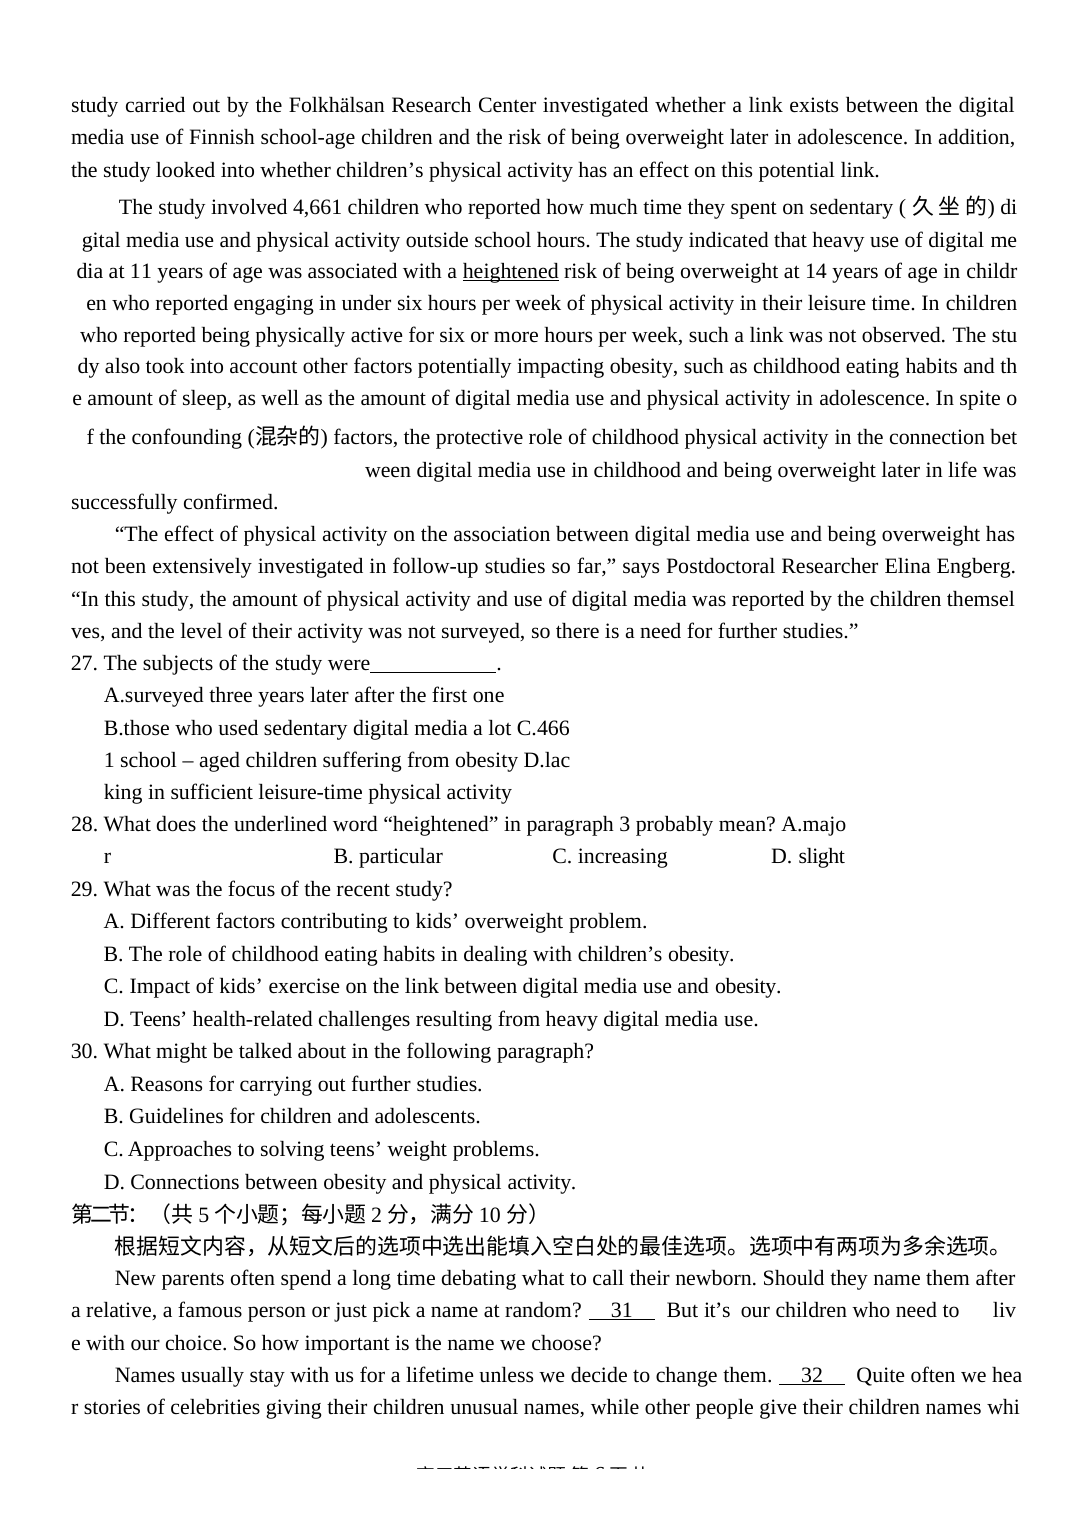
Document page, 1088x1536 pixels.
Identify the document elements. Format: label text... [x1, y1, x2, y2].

list Impact of kids’ exercise on the link between digital media use and obesity. [103, 973, 1039, 998]
list Guidelines for children and adolescents. [103, 1103, 1039, 1129]
list What does the underlined word “heightened” in paragraph 3 probably mean? A.major B. particular C. increasing D. slight [71, 811, 847, 869]
list Approaches to solving teens’ weight problems. [103, 1136, 1039, 1161]
list The role of childhood eating habits in dealing with children’s obesity. [103, 941, 1039, 966]
text “The effect of physical activity on the association between digital media use and being overweight has not been extensively investigated in follow-up studies so far,” says Postdoctoral Researcher Elina Engberg. “In this study, the amount of physical activity and use of digital media was reported by the children themselves, and the level of their activity was not surveyed, so there is a need for further studies.” [71, 521, 1017, 643]
list Connections between obesity and physical activity. [103, 1169, 1039, 1194]
list Different factors contributing to kids’ overweight problem. [103, 908, 1039, 933]
text 根据短文内容，从短文后的选项中选出能填入空白处的最佳选项。选项中有两项为多余选项。 [114, 1229, 1039, 1261]
text B.those who used sedentary digital media a lot C.4661 school – aged children suffering from obesity D.lacking in sufficient leisure-time physical activity [103, 714, 573, 804]
text New parents often spend a long time debating what to call their newborn. Should they name them after a relative, a famous person or just pick a name at random? 31 But it’s our children who need to live with our choice. So how important is the name we choose? [71, 1265, 1017, 1355]
text study carried out by the Folkhälsan Research Center investigated whether a link exists between the digital media use of Finnish school-age children and the risk of being overweight later in adolescence. In addition, the study looked into whether children’s physical activity has an effect on this potential link. [71, 92, 1017, 182]
list Teens’ health-related challenges resulting from heavy digital media use. [103, 1006, 1039, 1031]
list What was the focus of the recent study? [71, 876, 1039, 901]
list Reasons for carrying out further studies. [103, 1071, 1039, 1096]
list What might be talked about in the following paragraph? [71, 1038, 1039, 1064]
list The subjects of the study were . A.surveyed three years later after the first one [71, 650, 505, 707]
text successfully confirmed. [71, 489, 1039, 514]
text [71, 1362, 1022, 1419]
text 第二节：（共 5 个小题；每小题 2 分，满分 10 分） [71, 1197, 1039, 1229]
text The study involved 4,661 children who reported how much time they spent on sedentary ( 久 坐 的) digital media use and physical activity outside school hours. The study indicated that heavy use of digital media at 11 years of age was associated with a heightened risk of being overweight at 14 years of age in children who reported engaging in under six hours per week of physical activity in their leisure time. In children who reported being physically active for six or more hours per week, such a link was not observed. The study also took into account other factors potentially impacting obesity, such as childhood eating habits and the amount of sleep, as well as the amount of digital media use and physical activity in adolescence. In spite of the confounding (混杂的) factors, the protective role of childhood physical activity in the connection between digital media use in childhood and being overweight later in life was [71, 189, 1017, 482]
